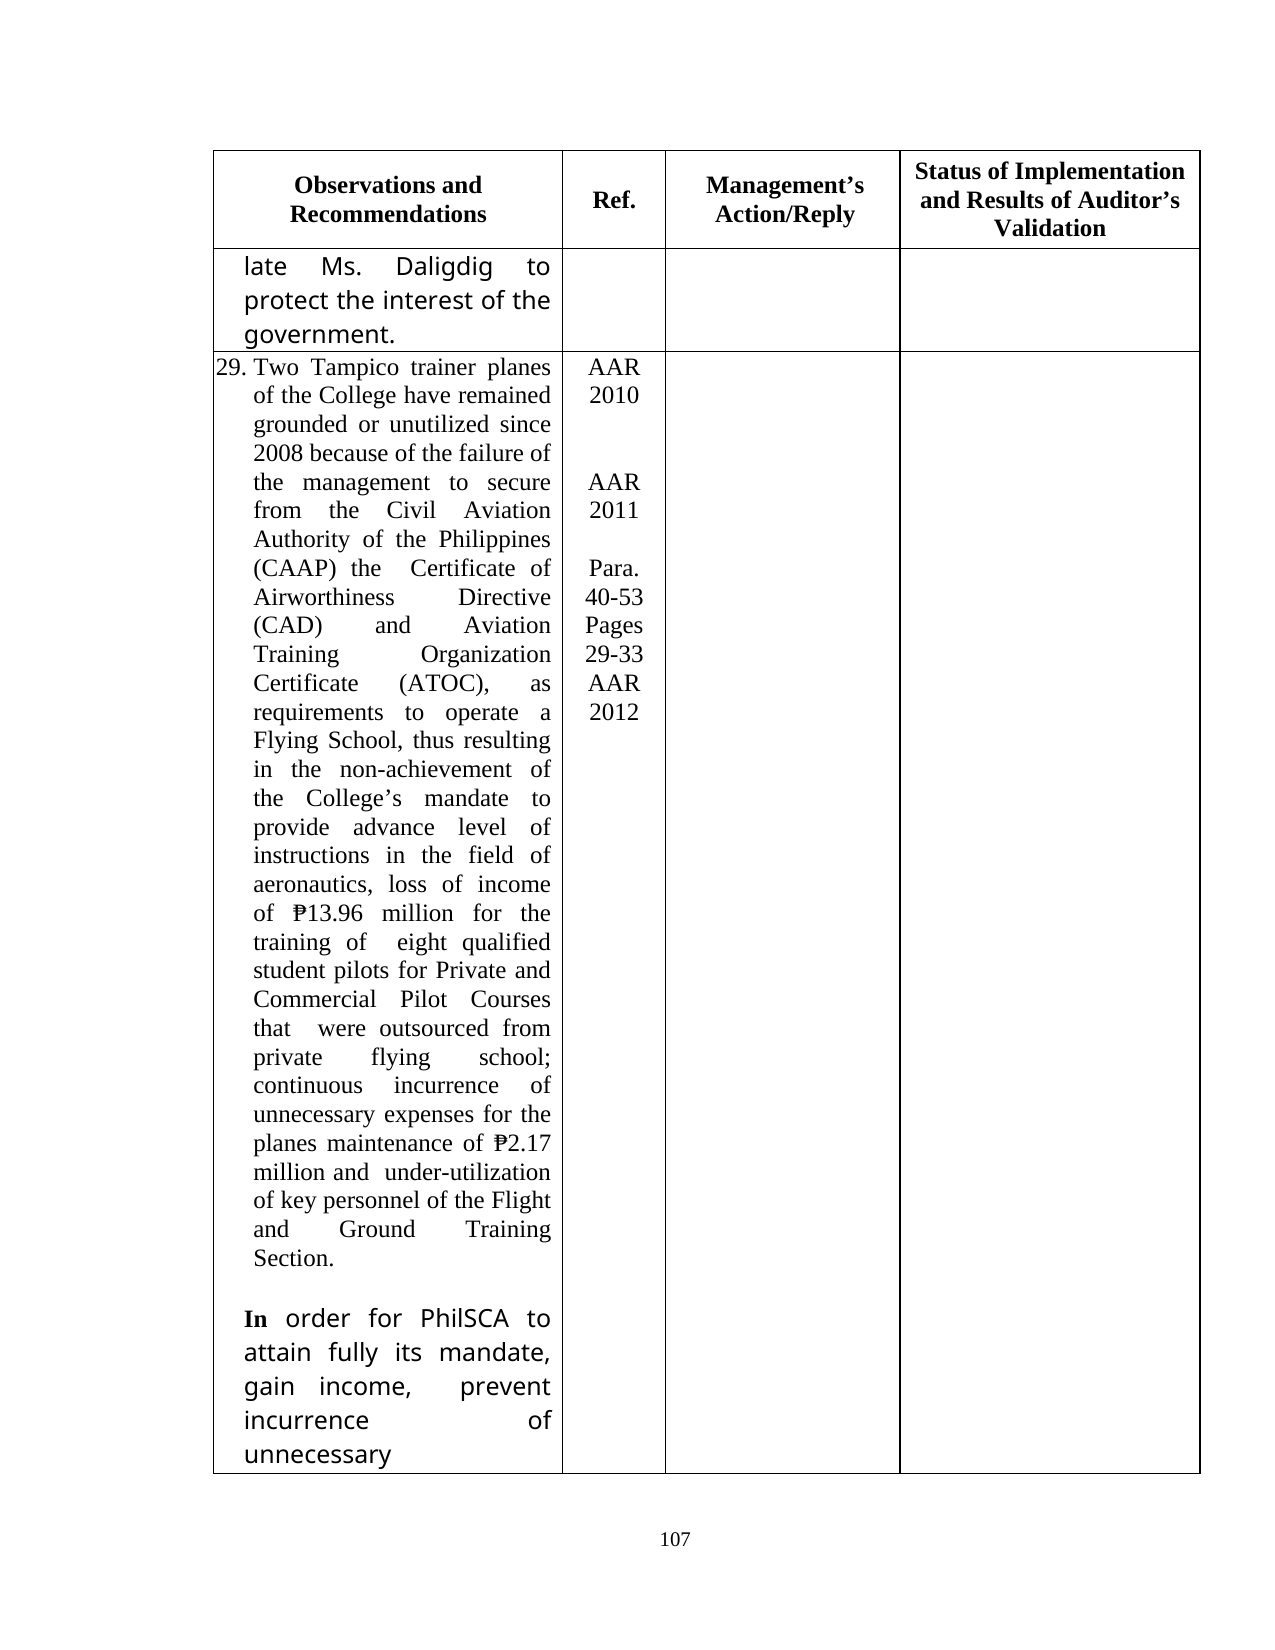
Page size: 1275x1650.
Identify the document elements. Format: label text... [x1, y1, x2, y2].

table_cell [563, 352, 665, 1473]
table_header Management’s Action/Reply [666, 151, 899, 247]
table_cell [901, 352, 1199, 1473]
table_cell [666, 352, 899, 1473]
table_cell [214, 249, 562, 351]
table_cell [563, 249, 665, 351]
table_header Observations and Recommendations [214, 151, 562, 247]
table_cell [901, 249, 1199, 351]
table_cell [666, 249, 899, 351]
table_header Ref. [563, 151, 665, 247]
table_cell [214, 352, 562, 1473]
table_header Status of Implementation and Results of Auditor’s Validation [901, 151, 1199, 247]
